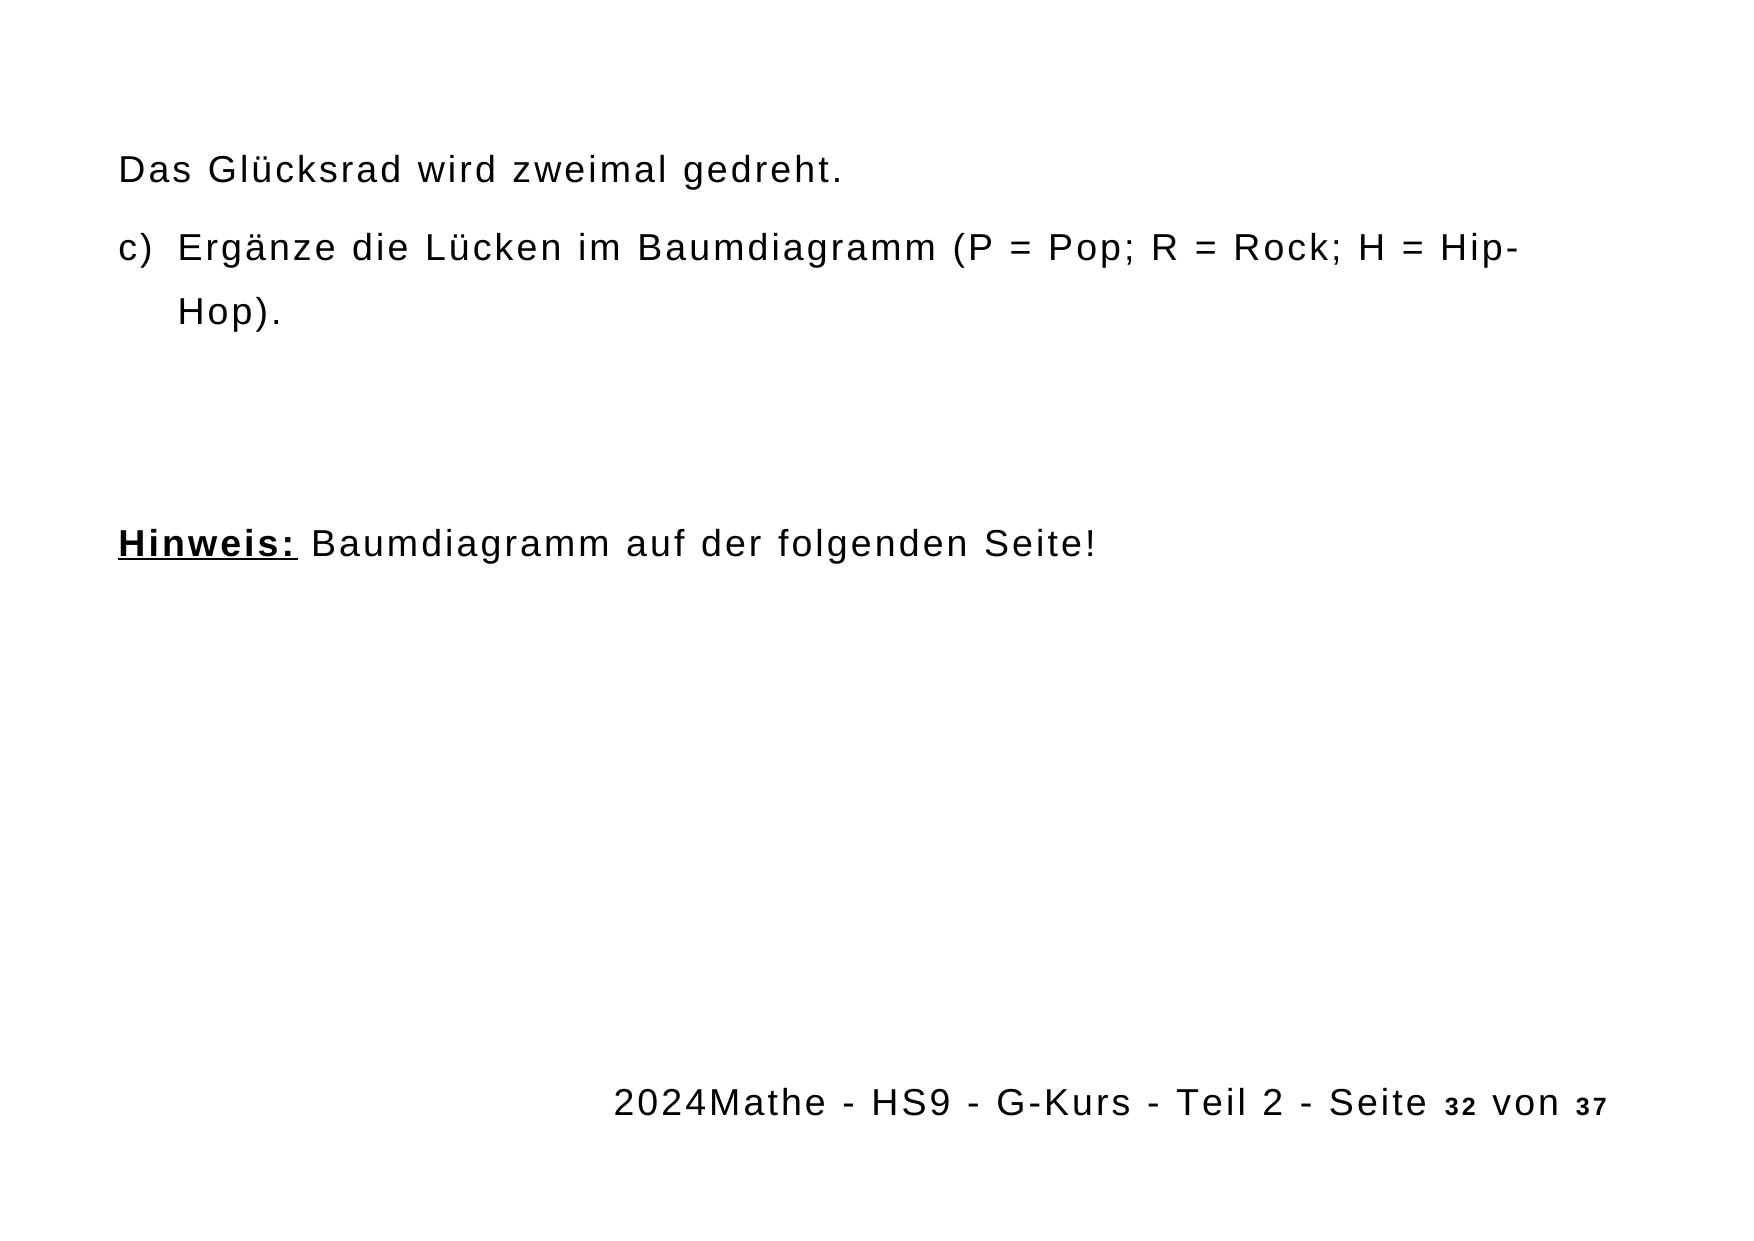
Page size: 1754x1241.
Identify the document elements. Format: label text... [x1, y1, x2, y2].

list c) Ergänze die Lücken im Baumdiagramm (P = Pop; R = Rock; H = Hip-Hop). [118, 225, 1606, 333]
list Hinweis: Baumdiagramm auf der folgenden Seite! [118, 521, 1606, 564]
text Das Glücksrad wird zweimal gedreht. [118, 148, 1606, 191]
